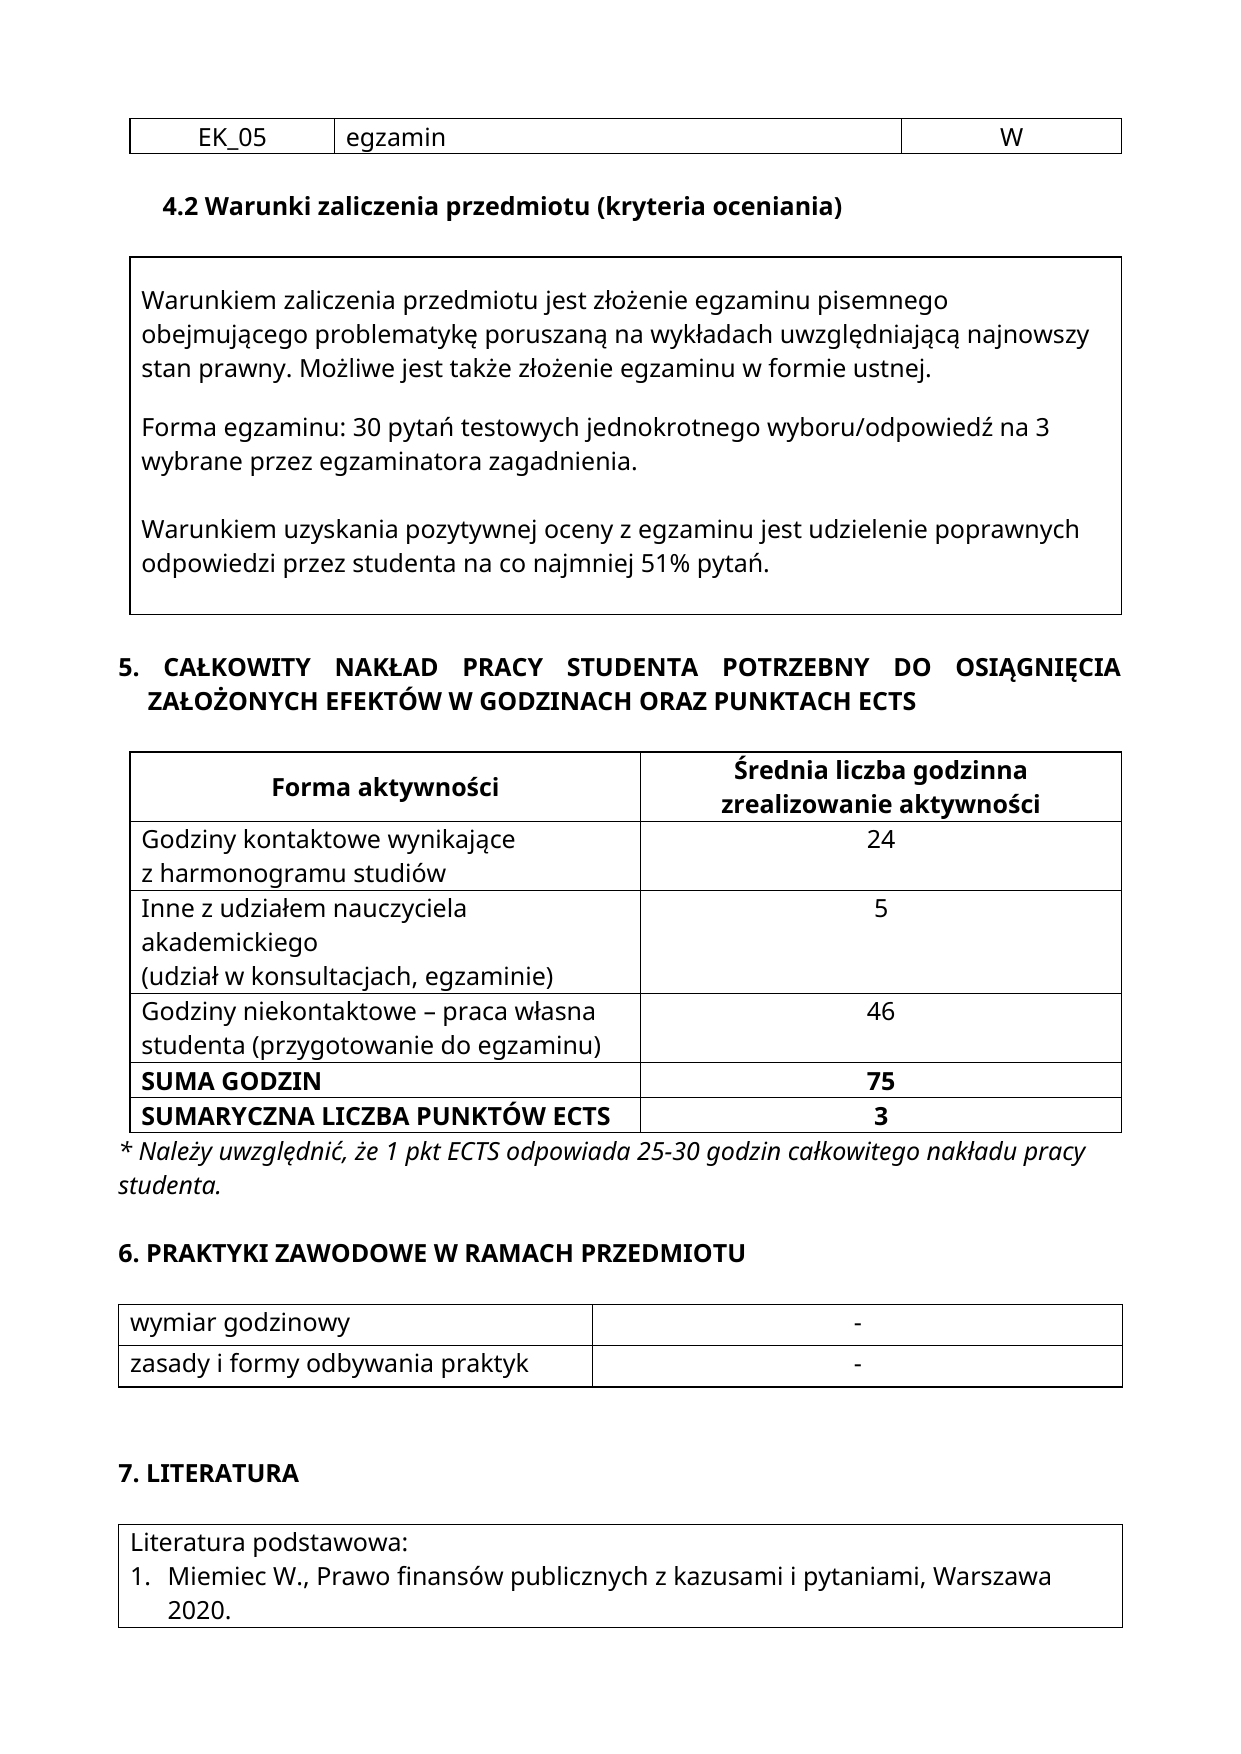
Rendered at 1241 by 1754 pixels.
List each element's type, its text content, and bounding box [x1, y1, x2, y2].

table_header - [593, 1305, 1122, 1345]
text 6. PRAKTYKI ZAWODOWE W RAMACH PRZEDMIOTU [118, 1236, 1122, 1269]
table_cell zasady i formy odbywania praktyk [119, 1346, 592, 1386]
table_cell egzamin [335, 119, 901, 153]
text * Należy uwzględnić, że 1 pkt ECTS odpowiada 25-30 godzin całkowitego nakładu pracy studenta. [118, 1133, 1122, 1201]
table_header Warunkiem zaliczenia przedmiotu jest złożenie egzaminu pisemnego obejmującego problematykę poruszaną na wykładach uwzględniającą najnowszy stan prawny. Możliwe jest także złożenie egzaminu w formie ustnej. Forma egzaminu: 30 pytań testowych jednokrotnego wyboru/odpowiedź na 3 wybrane przez egzaminatora zagadnienia. Warunkiem uzyskania pozytywnej oceny z egzaminu jest udzielenie poprawnych odpowiedzi przez studenta na co najmniej 51% pytań. [131, 258, 1121, 614]
table_cell SUMARYCZNA LICZBA PUNKTÓW ECTS [131, 1098, 640, 1132]
table_cell EK_05 [131, 119, 334, 153]
table_cell 24 [641, 822, 1121, 890]
table_cell Inne z udziałem nauczyciela akademickiego (udział w konsultacjach, egzaminie) [131, 891, 640, 993]
table_header wymiar godzinowy [119, 1305, 592, 1345]
table_cell SUMA GODZIN [131, 1063, 640, 1097]
table_cell Godziny kontaktowe wynikające z harmonogramu studiów [131, 822, 640, 890]
table_cell 75 [641, 1063, 1121, 1097]
table_header Forma aktywności [131, 753, 640, 821]
table_cell 3 [641, 1098, 1121, 1132]
table_cell 5 [641, 891, 1121, 993]
table_cell W [902, 119, 1121, 153]
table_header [119, 1525, 1122, 1627]
table_header Średnia liczba godzinna zrealizowanie aktywności [641, 753, 1121, 821]
table_cell - [593, 1346, 1122, 1386]
table_cell 46 [641, 994, 1121, 1062]
text 7. LITERATURA [118, 1456, 1122, 1489]
text 4.2 Warunki zaliczenia przedmiotu (kryteria oceniania) [162, 188, 1122, 222]
table_cell Godziny niekontaktowe – praca własna studenta (przygotowanie do egzaminu) [131, 994, 640, 1062]
text 5. CAŁKOWITY NAKŁAD PRACY STUDENTA POTRZEBNY DO OSIĄGNIĘCIA ZAŁOŻONYCH EFEKTÓW W GODZINACH ORAZ PUNKTACH ECTS [118, 649, 1122, 717]
